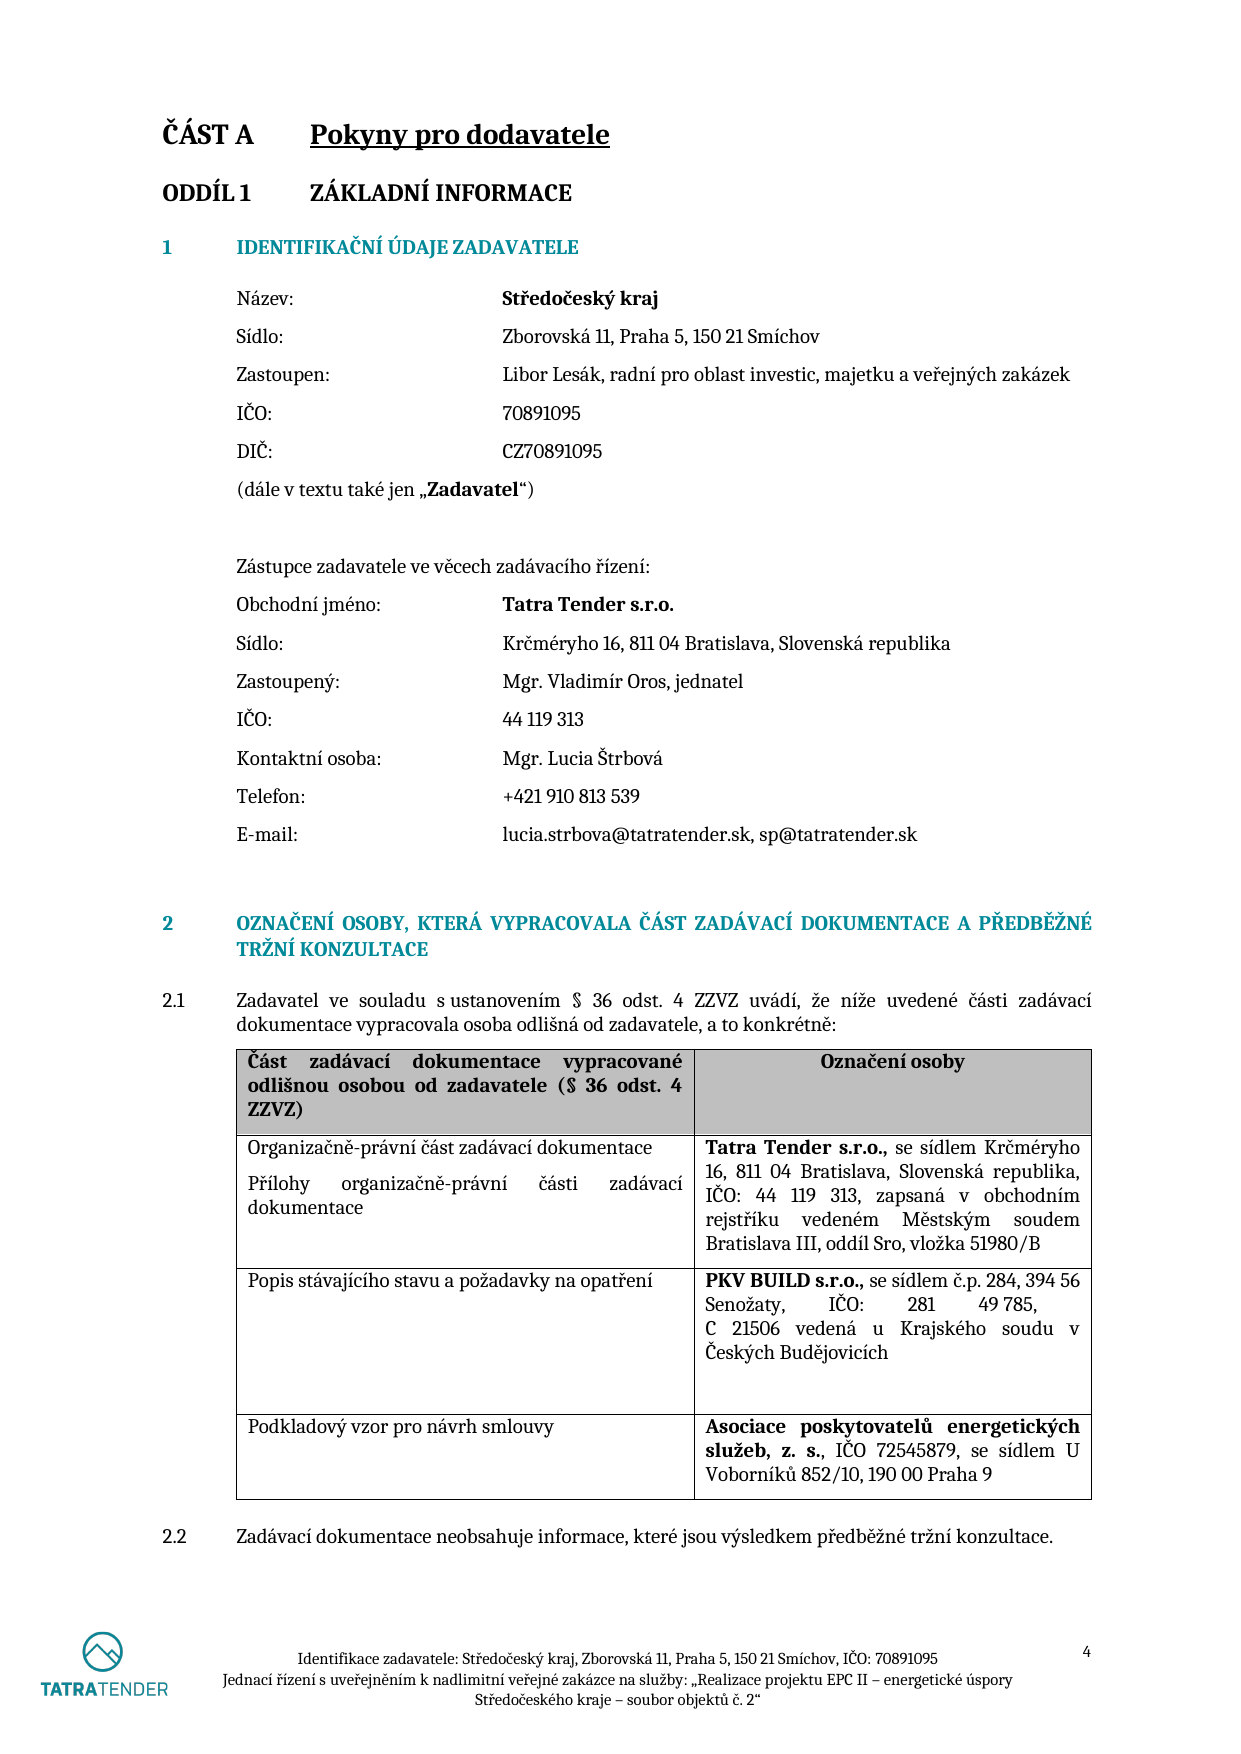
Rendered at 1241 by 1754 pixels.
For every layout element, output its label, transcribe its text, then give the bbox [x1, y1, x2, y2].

table_cell Organizačně-právní část zadávací dokumentace Přílohy organizačně-právní části zadávací dokumentace [237, 1136, 694, 1268]
table_cell Asociace poskytovatelů energetických služeb, z. s., IČO 72545879, se sídlem U Voborníků 852/10, 190 00 Praha 9 [695, 1415, 1091, 1499]
table_header Označení osoby [695, 1050, 1091, 1134]
subtitle Pokyny pro dodavatele [162, 118, 1093, 152]
text IČO: 70891095 [236, 401, 1093, 425]
text Sídlo: Zborovská 11, Praha 5, 150 21 Smíchov [236, 324, 1093, 348]
table_cell Podkladový vzor pro návrh smlouvy [237, 1415, 694, 1499]
text Kontaktní osoba: Mgr. Lucia Štrbová [236, 746, 1093, 770]
text IČO: 44 119 313 [236, 708, 1093, 732]
table_cell Popis stávajícího stavu a požadavky na opatření [237, 1269, 694, 1414]
text Obchodní jméno: Tatra Tender s.r.o. [236, 593, 1093, 617]
text Telefon: +421 910 813 539 [236, 784, 1093, 808]
text Zastoupen: Libor Lesák, radní pro oblast investic, majetku a veřejných zakázek [236, 363, 1093, 387]
subtitle Identifikační údaje zadavatele [162, 235, 1093, 259]
text DIČ: CZ70891095 [236, 439, 1093, 463]
text Zastoupený: Mgr. Vladimír Oros, jednatel [236, 669, 1093, 693]
subtitle ODDÍL 1 ZÁKLADNÍ INFORMACE [162, 179, 1093, 208]
subtitle Zadávací dokumentace neobsahuje informace, které jsou výsledkem předběžné tržní konzultace. [162, 1525, 1093, 1549]
subtitle Zadavatel ve souladu s ustanovením § 36 odst. 4 ZZVZ uvádí, že níže uvedené části zadávací dokumentace vypracovala osoba odlišná od zadavatele, a to konkrétně: [162, 989, 1093, 1037]
table_header Část zadávací dokumentace vypracované odlišnou osobou od zadavatele (§ 36 odst. 4 ZZVZ) [237, 1050, 694, 1134]
text Název: Středočeský kraj [236, 286, 1093, 310]
picture [20, 1621, 188, 1710]
subtitle Označení osoby, která vypracovala část zadávací dokumentace a předběžné tržní konzultace [162, 912, 1093, 962]
text Sídlo: Krčméryho 16, 811 04 Bratislava, Slovenská republika [236, 631, 1093, 655]
table_cell Tatra Tender s.r.o., se sídlem Krčméryho 16, 811 04 Bratislava, Slovenská republika, IČO: 44 119 313, zapsaná v obchodním rejstříku vedeném Městským soudem Bratislava III, oddíl Sro, vložka 51980/B [695, 1136, 1091, 1268]
text (dále v textu také jen „Zadavatel“) [236, 478, 1093, 502]
text Zástupce zadavatele ve věcech zadávacího řízení: [236, 554, 1093, 578]
text E-mail: lucia.strbova@tatratender.sk, sp@tatratender.sk [236, 823, 1093, 847]
table_cell PKV BUILD s.r.o., se sídlem č.p. 284, 394 56 Senožaty, IČO: 281 49 785, C 21506 vedená u Krajského soudu v Českých Budějovicích [695, 1269, 1091, 1414]
